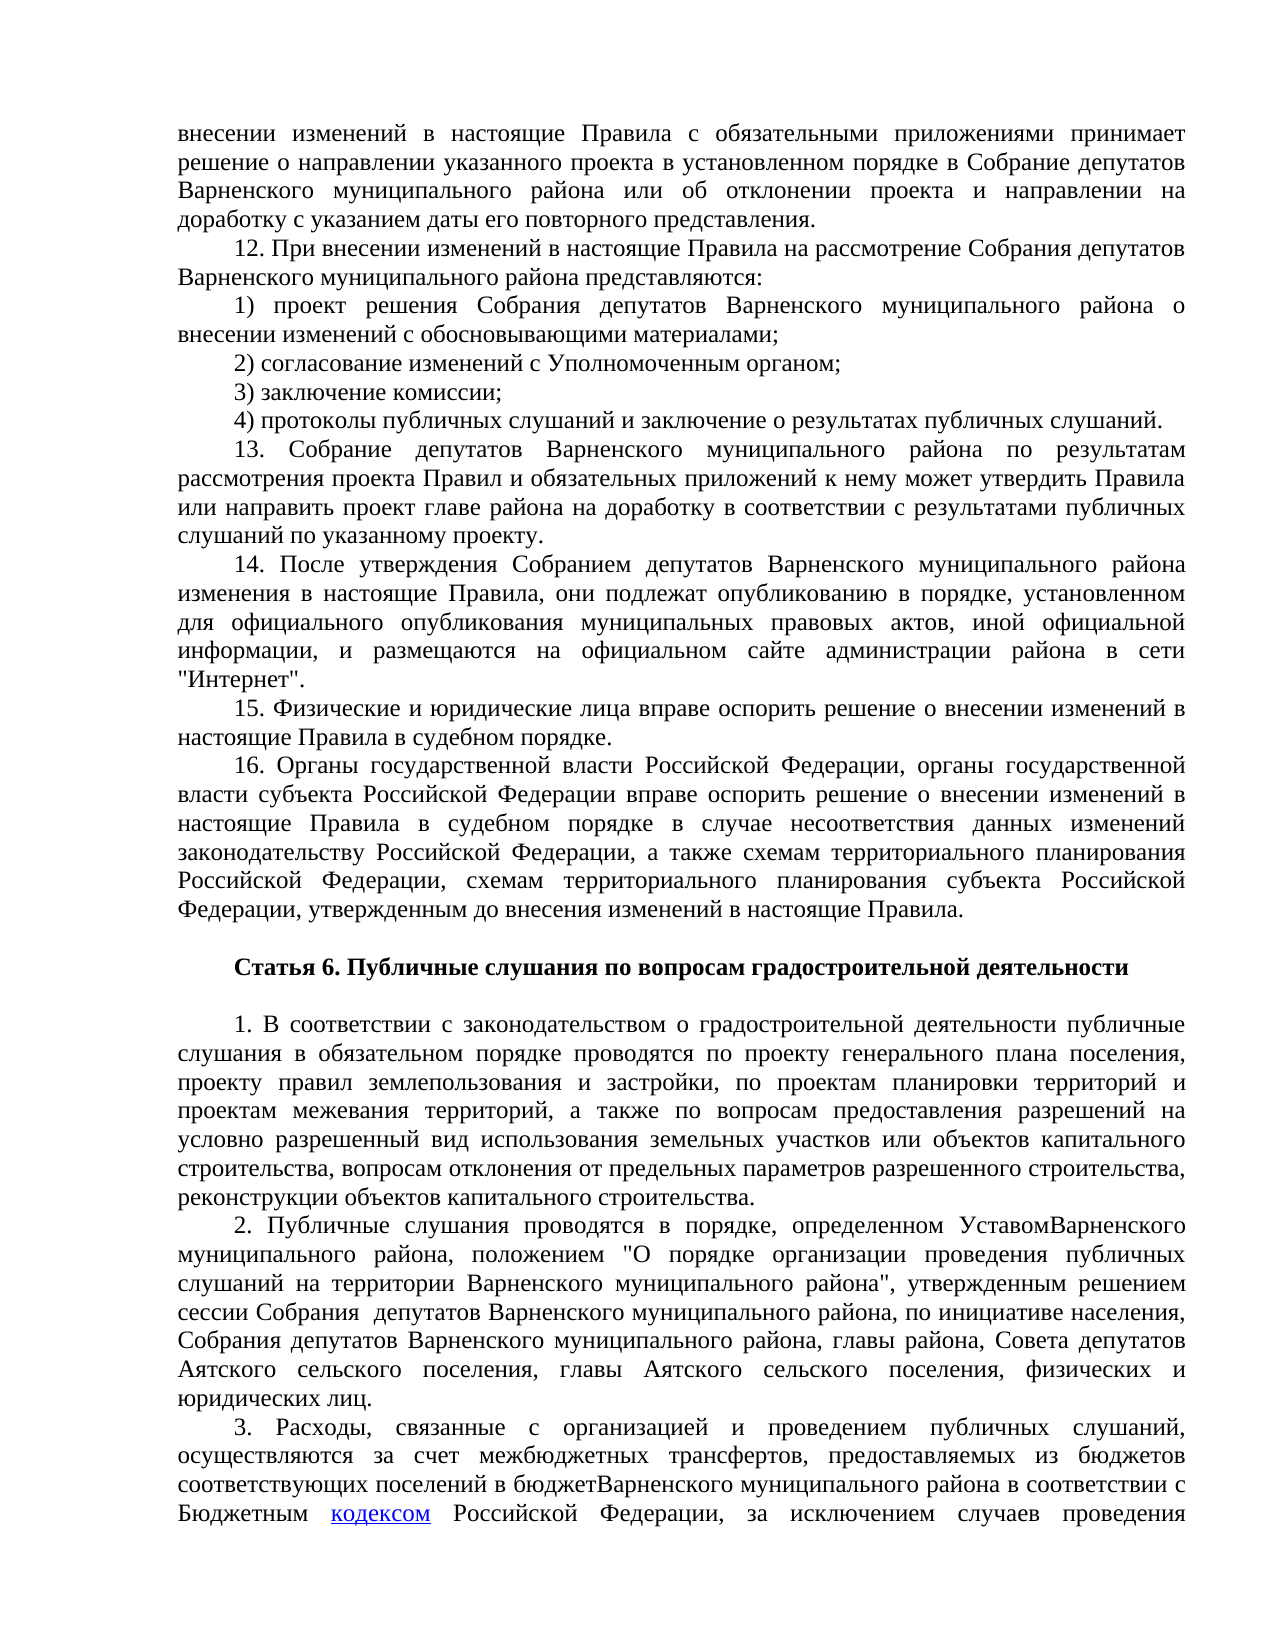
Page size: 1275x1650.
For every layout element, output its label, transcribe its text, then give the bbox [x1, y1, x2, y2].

text 3) заключение комиссии; [177, 377, 1186, 406]
text 15. Физические и юридические лица вправе оспорить решение о внесении изменений в настоящие Правила в судебном порядке. [177, 693, 1186, 751]
text 12. При внесении изменений в настоящие Правила на рассмотрение Собрания депутатов Варненского муниципального района представляются: [177, 233, 1186, 291]
text 2. Публичные слушания проводятся в порядке, определенном УставомВарненского муниципального района, положением "О порядке организации проведения публичных слушаний на территории Варненского муниципального района", утвержденным решением сессии Собрания депутатов Варненского муниципального района, по инициативе населения, Собрания депутатов Варненского муниципального района, главы района, Совета депутатов Аятского сельского поселения, главы Аятского сельского поселения, физических и юридических лиц. [177, 1211, 1186, 1412]
text 16. Органы государственной власти Российской Федерации, органы государственной власти субъекта Российской Федерации вправе оспорить решение о внесении изменений в настоящие Правила в судебном порядке в случае несоответствия данных изменений законодательству Российской Федерации, а также схемам территориального планирования Российской Федерации, схемам территориального планирования субъекта Российской Федерации, утвержденным до внесения изменений в настоящие Правила. [177, 751, 1186, 923]
text 2) согласование изменений с Уполномоченным органом; [177, 348, 1186, 377]
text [177, 118, 1186, 233]
text 1) проект решения Собрания депутатов Варненского муниципального района о внесении изменений с обосновывающими материалами; [177, 291, 1186, 348]
text Статья 6. Публичные слушания по вопросам градостроительной деятельности [177, 952, 1186, 981]
text 14. После утверждения Собранием депутатов Варненского муниципального района изменения в настоящие Правила, они подлежат опубликованию в порядке, установленном для официального опубликования муниципальных правовых актов, иной официальной информации, и размещаются на официальном сайте администрации района в сети "Интернет". [177, 549, 1186, 693]
text 1. В соответствии с законодательством о градостроительной деятельности публичные слушания в обязательном порядке проводятся по проекту генерального плана поселения, проекту правил землепользования и застройки, по проектам планировки территорий и проектам межевания территорий, а также по вопросам предоставления разрешений на условно разрешенный вид использования земельных участков или объектов капитального строительства, вопросам отклонения от предельных параметров разрешенного строительства, реконструкции объектов капитального строительства. [177, 1009, 1186, 1211]
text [177, 1412, 1186, 1527]
text 4) протоколы публичных слушаний и заключение о результатах публичных слушаний. [177, 406, 1186, 434]
text 13. Собрание депутатов Варненского муниципального района по результатам рассмотрения проекта Правил и обязательных приложений к нему может утвердить Правила или направить проект главе района на доработку в соответствии с результатами публичных слушаний по указанному проекту. [177, 434, 1186, 549]
